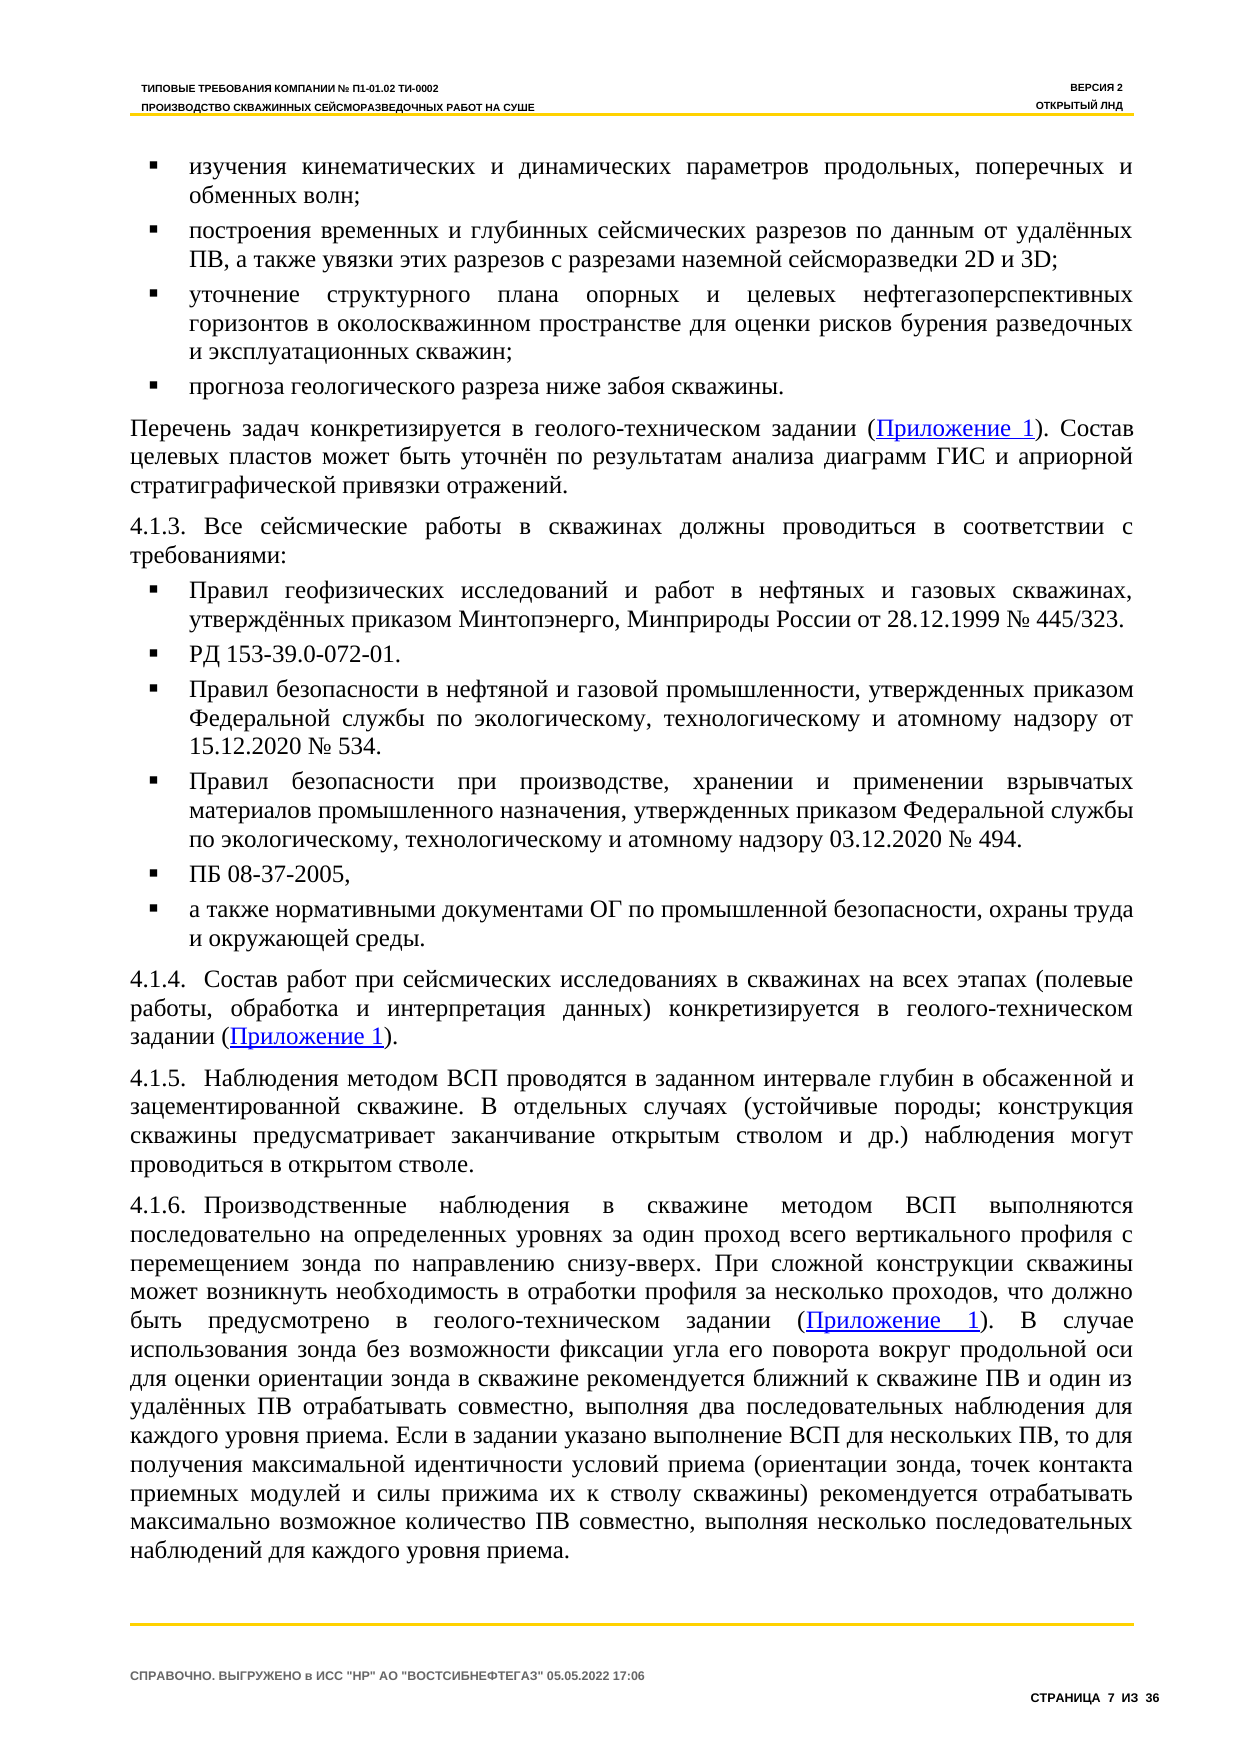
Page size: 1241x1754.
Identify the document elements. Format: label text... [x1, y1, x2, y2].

list изучения кинематических и динамических параметров продольных, поперечных и обменных волн; [148, 151, 1134, 209]
list уточнение структурного плана опорных и целевых нефтегазоперспективных горизонтов в околоскважинном пространстве для оценки рисков бурения разведочных и эксплуатационных скважин; [148, 279, 1134, 365]
list Наблюдения методом ВСП проводятся в заданном интервале глубин в обсаженной и зацементированной скважине. В отдельных случаях (устойчивые породы; конструкция скважины предусматривает заканчивание открытым стволом и др.) наблюдения могут проводиться в открытом стволе. [130, 1063, 1134, 1178]
list Все сейсмические работы в скважинах должны проводиться в соответствии с требованиями: [130, 511, 1134, 569]
list Правил геофизических исследований и работ в нефтяных и газовых скважинах, утверждённых приказом Минтопэнерго, Минприроды России от 28.12.1999 № 445/323. [148, 575, 1134, 633]
list Правил безопасности при производстве, хранении и применении взрывчатых материалов промышленного назначения, утвержденных приказом Федеральной службы по экологическому, технологическому и атомному надзору 03.12.2020 № 494. [148, 766, 1134, 853]
list прогноза геологического разреза ниже забоя скважины. [148, 371, 1134, 400]
list Производственные наблюдения в скважине методом ВСП выполняются последовательно на определенных уровнях за один проход всего вертикального профиля с перемещением зонда по направлению снизу-вверх. При сложной конструкции скважины может возникнуть необходимость в отработки профиля за несколько проходов, что должно быть предусмотрено в геолого-техническом задании (Приложение 1). В случае использования зонда без возможности фиксации угла его поворота вокруг продольной оси для оценки ориентации зонда в скважине рекомендуется ближний к скважине ПВ и один из удалённых ПВ отрабатывать совместно, выполняя два последовательных наблюдения для каждого уровня приема. Если в задании указано выполнение ВСП для нескольких ПВ, то для получения максимальной идентичности условий приема (ориентации зонда, точек контакта приемных модулей и силы прижима их к стволу скважины) рекомендуется отрабатывать максимально возможное количество ПВ совместно, выполняя несколько последовательных наблюдений для каждого уровня приема. [130, 1190, 1134, 1564]
list а также нормативными документами ОГ по промышленной безопасности, охраны труда и окружающей среды. [148, 894, 1134, 951]
list Правил безопасности в нефтяной и газовой промышленности, утвержденных приказом Федеральной службы по экологическому, технологическому и атомному надзору от 15.12.2020 № 534. [148, 674, 1134, 760]
list РД 153-39.0-072-01. [148, 639, 1134, 668]
text Перечень задач конкретизируется в геолого-техническом задании (Приложение 1). Состав целевых пластов может быть уточнён по результатам анализа диаграмм ГИС и априорной стратиграфической привязки отражений. [130, 413, 1134, 499]
list построения временных и глубинных сейсмических разрезов по данным от удалённых ПВ, а также увязки этих разрезов с разрезами наземной сейсморазведки 2D и 3D; [148, 215, 1134, 273]
list ПБ 08-37-2005, [148, 859, 1134, 888]
list Состав работ при сейсмических исследованиях в скважинах на всех этапах (полевые работы, обработка и интерпретация данных) конкретизируется в геолого-техническом задании (Приложение 1). [130, 964, 1134, 1050]
